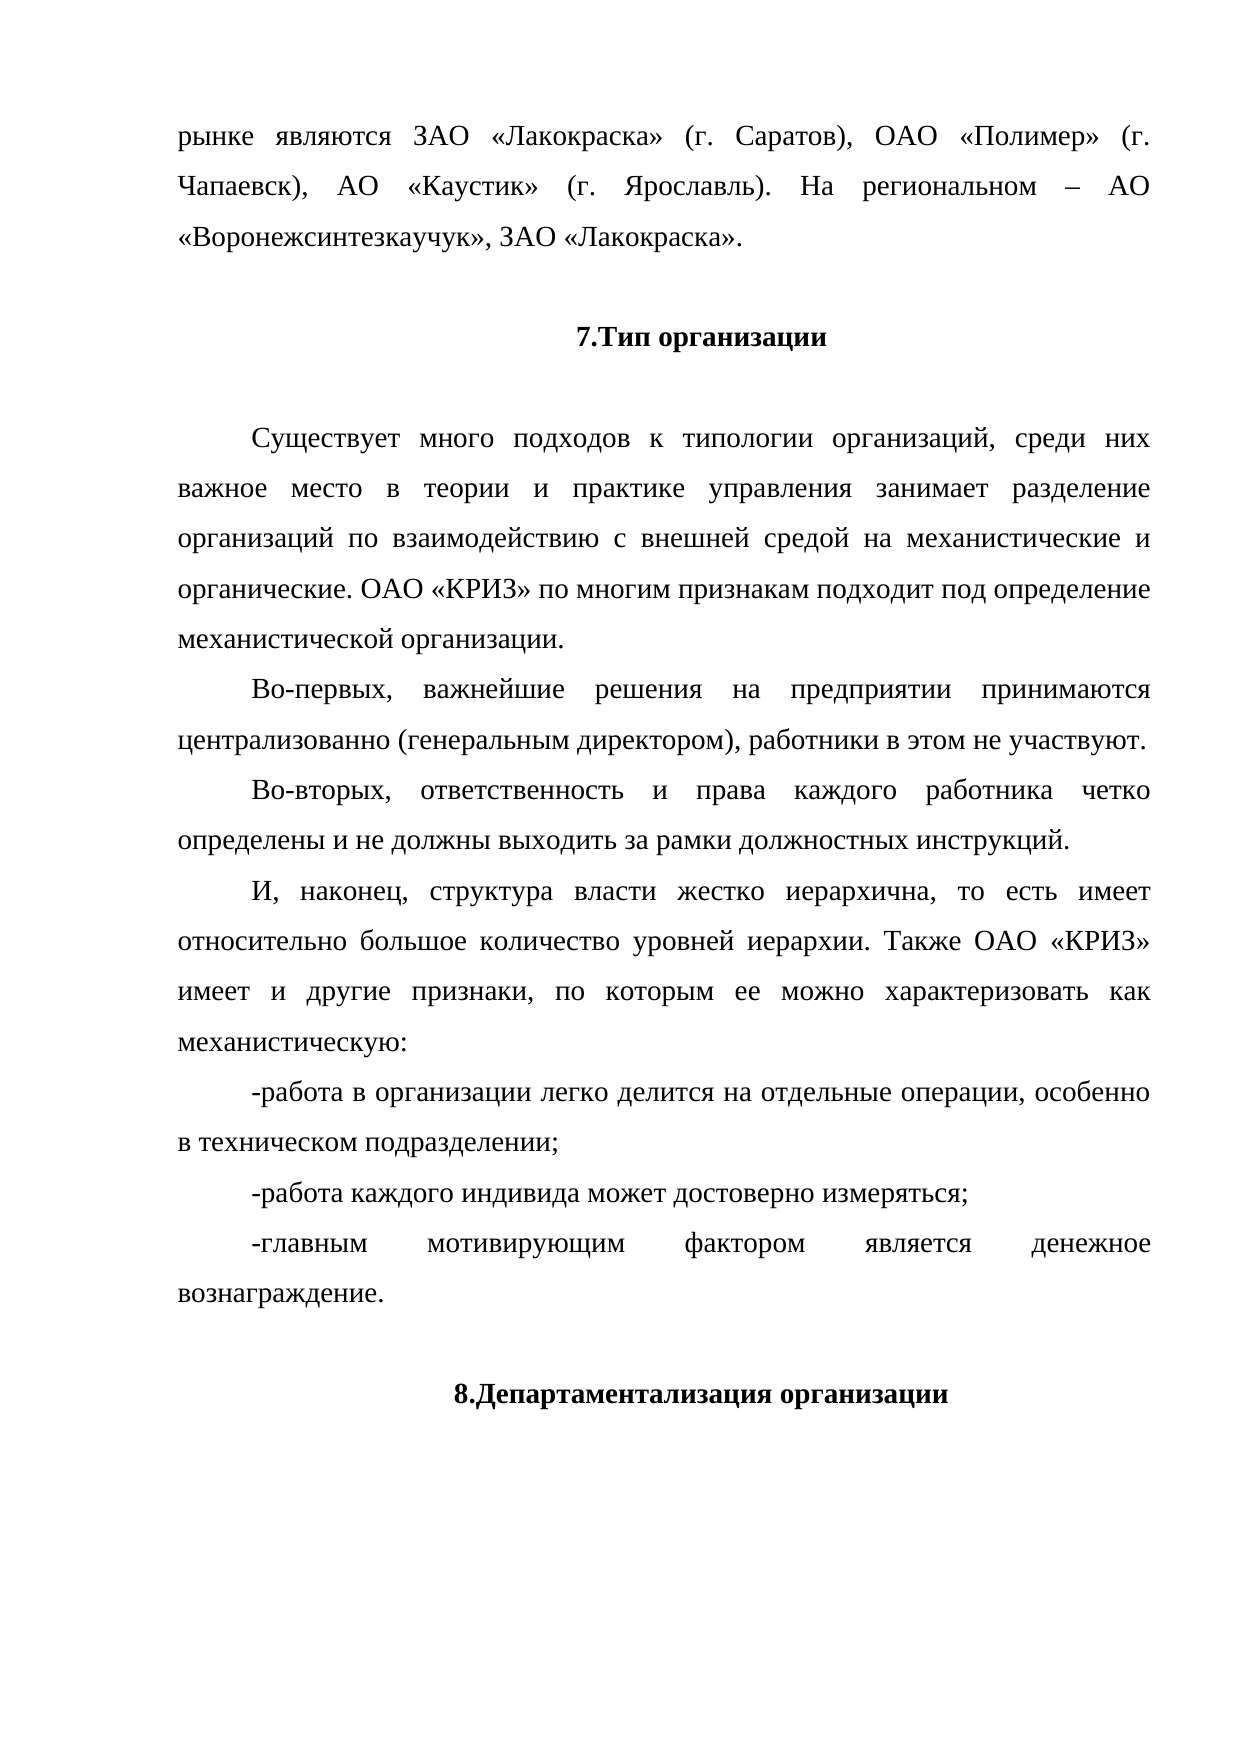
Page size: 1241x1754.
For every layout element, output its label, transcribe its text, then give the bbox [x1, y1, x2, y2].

text И, наконец, структура власти жестко иерархична, то есть имеет относительно большое количество уровней иерархии. Также ОАО «КРИЗ» имеет и другие признаки, по которым ее можно характеризовать как механистическую: [177, 873, 1152, 1057]
text Во-первых, важнейшие решения на предприятии принимаются централизованно (генеральным директором), работники в этом не участвуют. [177, 672, 1152, 755]
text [177, 118, 1152, 252]
text 8.Департаментализация организации [177, 1376, 1152, 1409]
text -работа каждого индивида может достоверно измеряться; [177, 1175, 1152, 1208]
text Существует много подходов к типологии организаций, среди них важное место в теории и практике управления занимает разделение организаций по взаимодействию с внешней средой на механистические и органические. ОАО «КРИЗ» по многим признакам подходит под определение механистической организации. [177, 420, 1152, 655]
text 7.Тип организации [177, 319, 1152, 353]
text -главным мотивирующим фактором является денежное вознаграждение. [177, 1225, 1152, 1309]
text Во-вторых, ответственность и права каждого работника четко определены и не должны выходить за рамки должностных инструкций. [177, 772, 1152, 856]
text -работа в организации легко делится на отдельные операции, особенно в техническом подразделении; [177, 1074, 1152, 1158]
